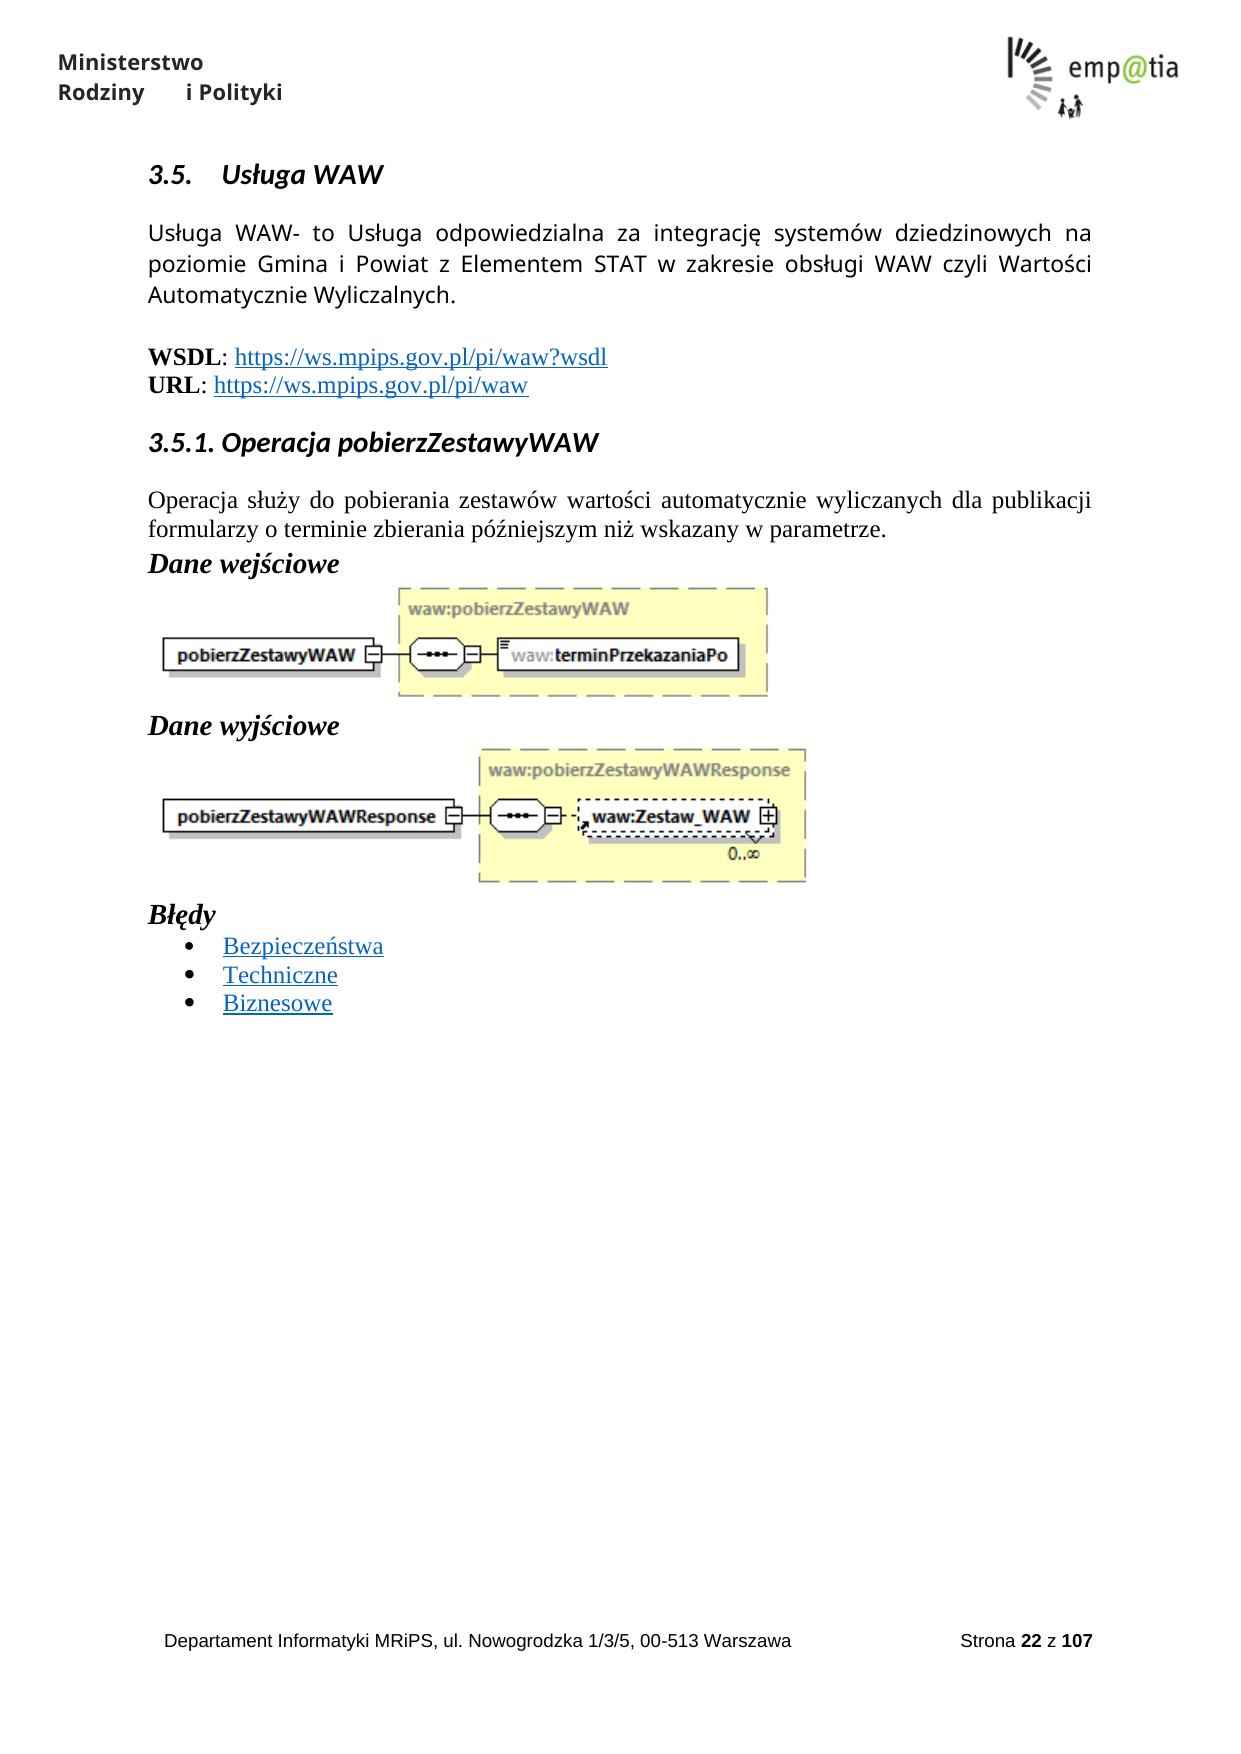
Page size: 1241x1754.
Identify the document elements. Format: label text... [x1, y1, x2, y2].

picture [1001, 22, 1193, 128]
picture [147, 742, 835, 894]
subtitle Dane wyjściowe [148, 708, 1093, 742]
text WSDL: https://ws.mpips.gov.pl/pi/waw?wsdl [148, 342, 1093, 371]
list Techniczne [185, 960, 1093, 988]
list Bezpieczeństwa [185, 931, 1093, 960]
text Operacja służy do pobierania zestawów wartości automatycznie wyliczanych dla publikacji formularzy o terminie zbierania późniejszym niż wskazany w parametrze. [148, 485, 1093, 542]
subtitle Błędy [148, 897, 1093, 931]
subtitle Operacja pobierzZestawyWAW [148, 424, 1093, 460]
list Biznesowe [185, 988, 1093, 1017]
text URL: https://ws.mpips.gov.pl/pi/waw [148, 371, 1093, 399]
subtitle Usługa WAW [148, 156, 1093, 192]
picture [147, 580, 784, 705]
text Usługa WAW- to Usługa odpowiedzialna za integrację systemów dziedzinowych na poziomie Gmina i Powiat z Elementem STAT w zakresie obsługi WAW czyli Wartości Automatycznie Wyliczalnych. [148, 217, 1093, 311]
